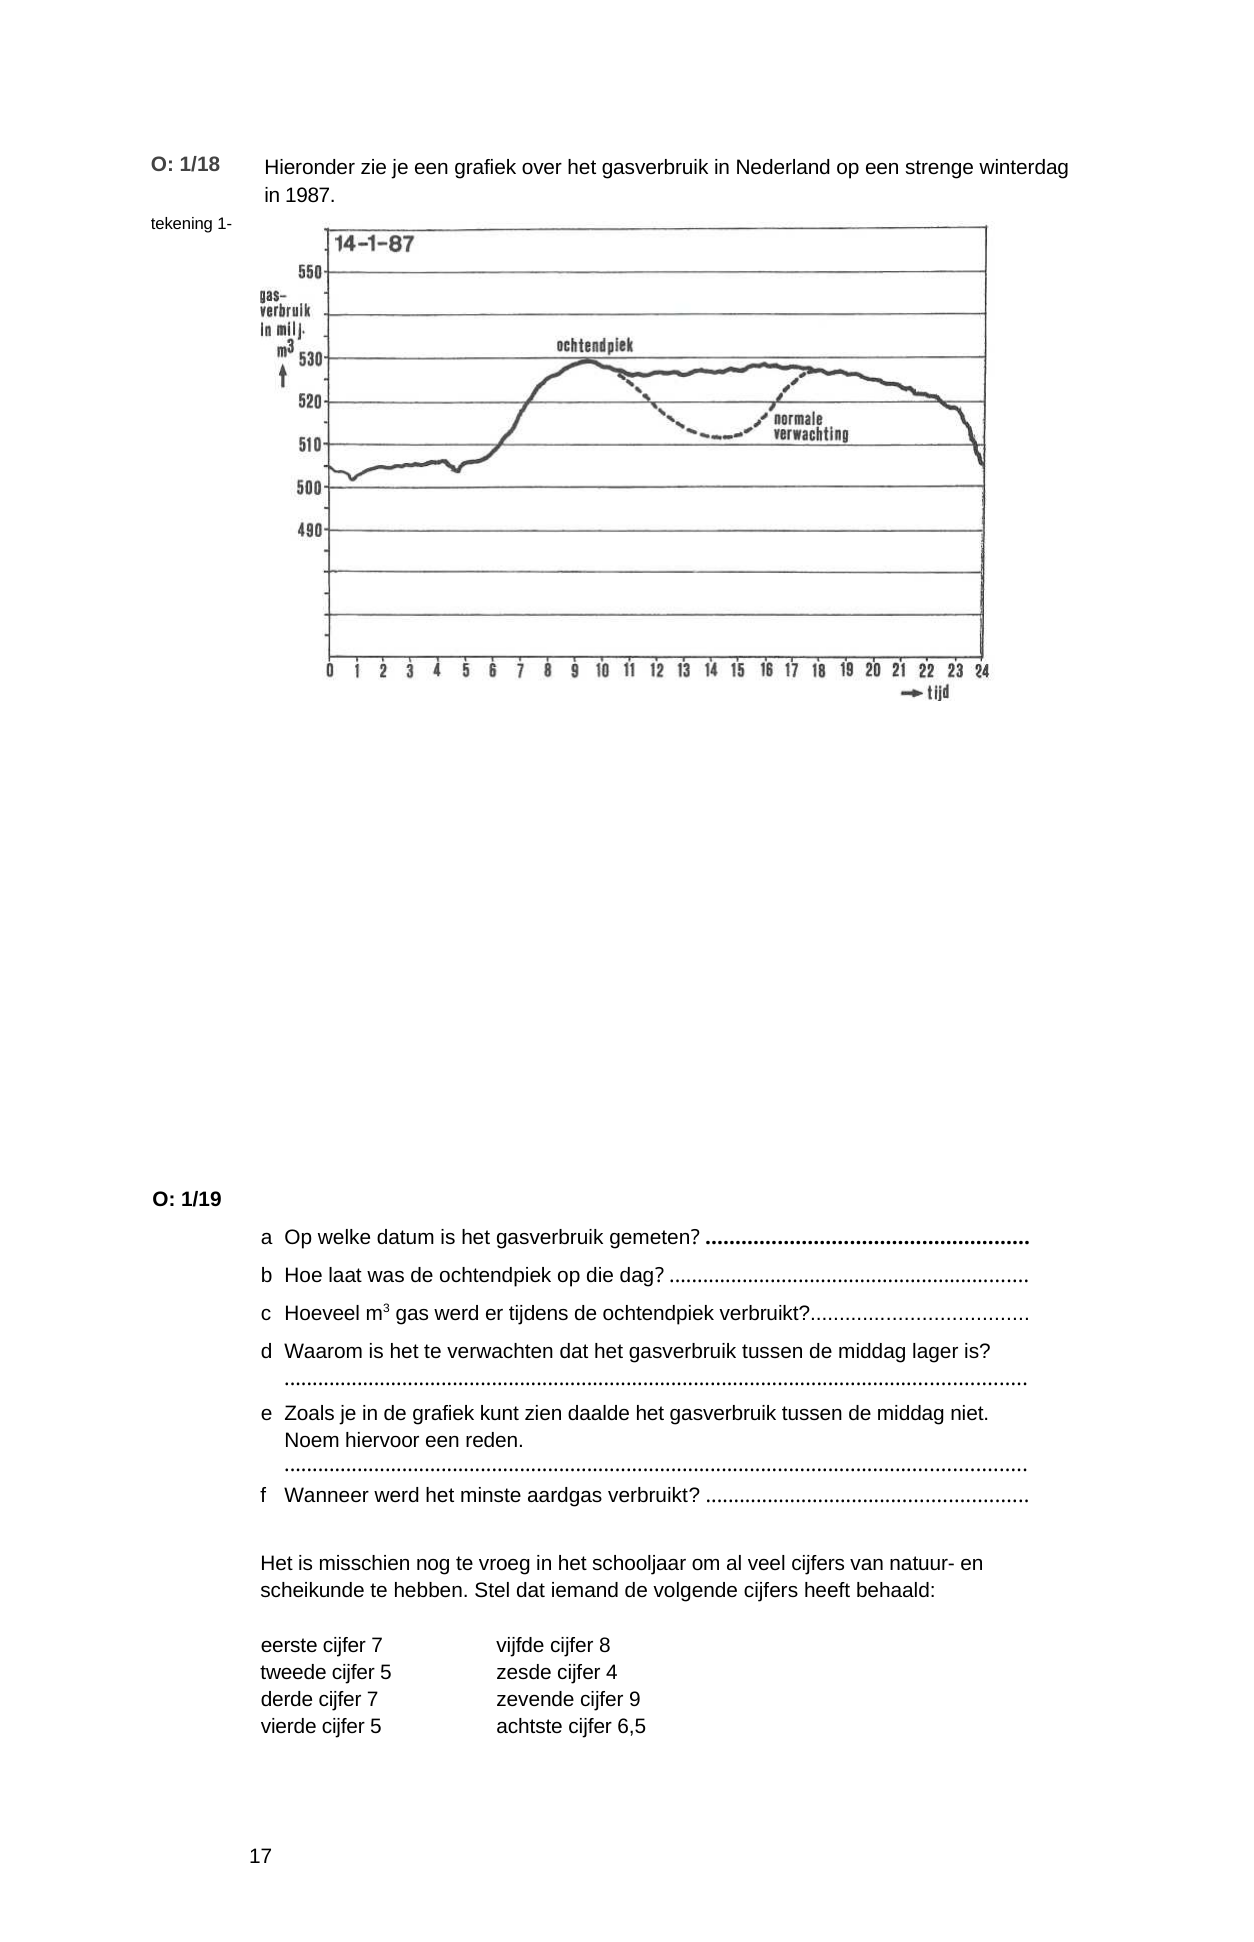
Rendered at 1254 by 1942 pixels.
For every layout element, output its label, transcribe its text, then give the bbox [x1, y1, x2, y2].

text b Hoe laat was de ochtendpiek op die dag? [261, 1252, 1075, 1290]
text c Hoeveel m3 gas werd er tijdens de ochtendpiek verbruikt? [261, 1290, 1075, 1328]
text eerste cijfer 7 vijfde cijfer 8 [261, 1631, 1075, 1658]
text O: 1/18 [151, 152, 244, 176]
text vierde cijfer 5 achtste cijfer 6,5 [261, 1712, 1075, 1738]
text tweede cijfer 5 zesde cijfer 4 [260, 1658, 1075, 1684]
text e Zoals je in de grafiek kunt zien daalde het gasverbruik tussen de middag niet. [261, 1390, 1019, 1428]
text O: 1/19 [152, 1187, 248, 1211]
text a Op welke datum is het gasverbruik gemeten? [261, 1214, 1075, 1252]
text Hieronder zie je een grafiek over het gasverbruik in Nederland op een strenge winterdag in 1987. [264, 152, 1075, 208]
picture [258, 221, 999, 699]
text Noem hiervoor een reden. [260, 1428, 1018, 1452]
text tekening 1-10 [151, 214, 253, 233]
text d Waarom is het te verwachten dat het gasverbruik tussen de middag lager is? [261, 1328, 1075, 1366]
text derde cijfer 7 zevende cijfer 9 [261, 1684, 1075, 1712]
text f Wanneer werd het minste aardgas verbruikt? [260, 1476, 1018, 1509]
text Het is misschien nog te vroeg in het schooljaar om al veel cijfers van natuur- en scheikunde te hebben. Stel dat iemand de volgende cijfers heeft behaald: [260, 1548, 1075, 1603]
